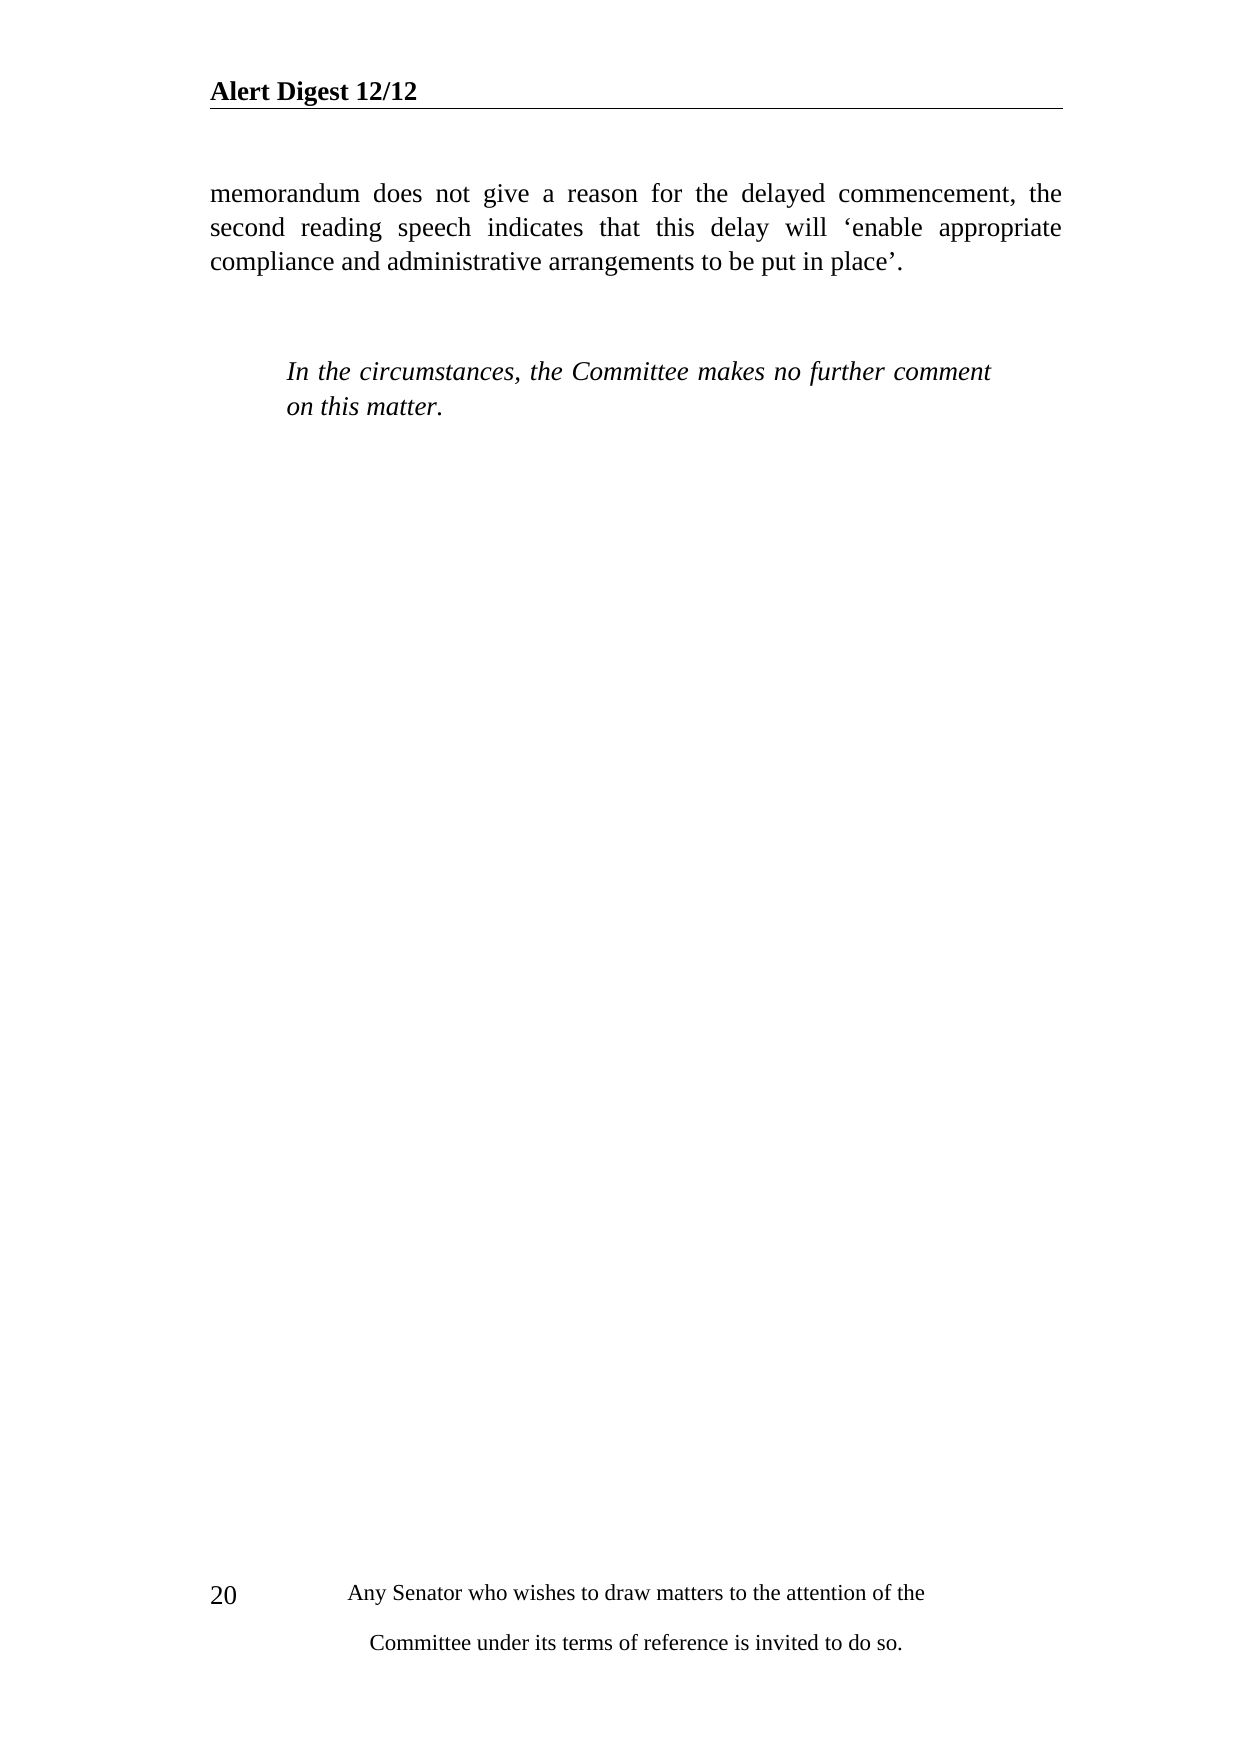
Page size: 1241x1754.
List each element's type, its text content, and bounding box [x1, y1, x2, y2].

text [210, 177, 1063, 277]
text In the circumstances, the Committee makes no further comment on this matter. [286, 356, 992, 421]
